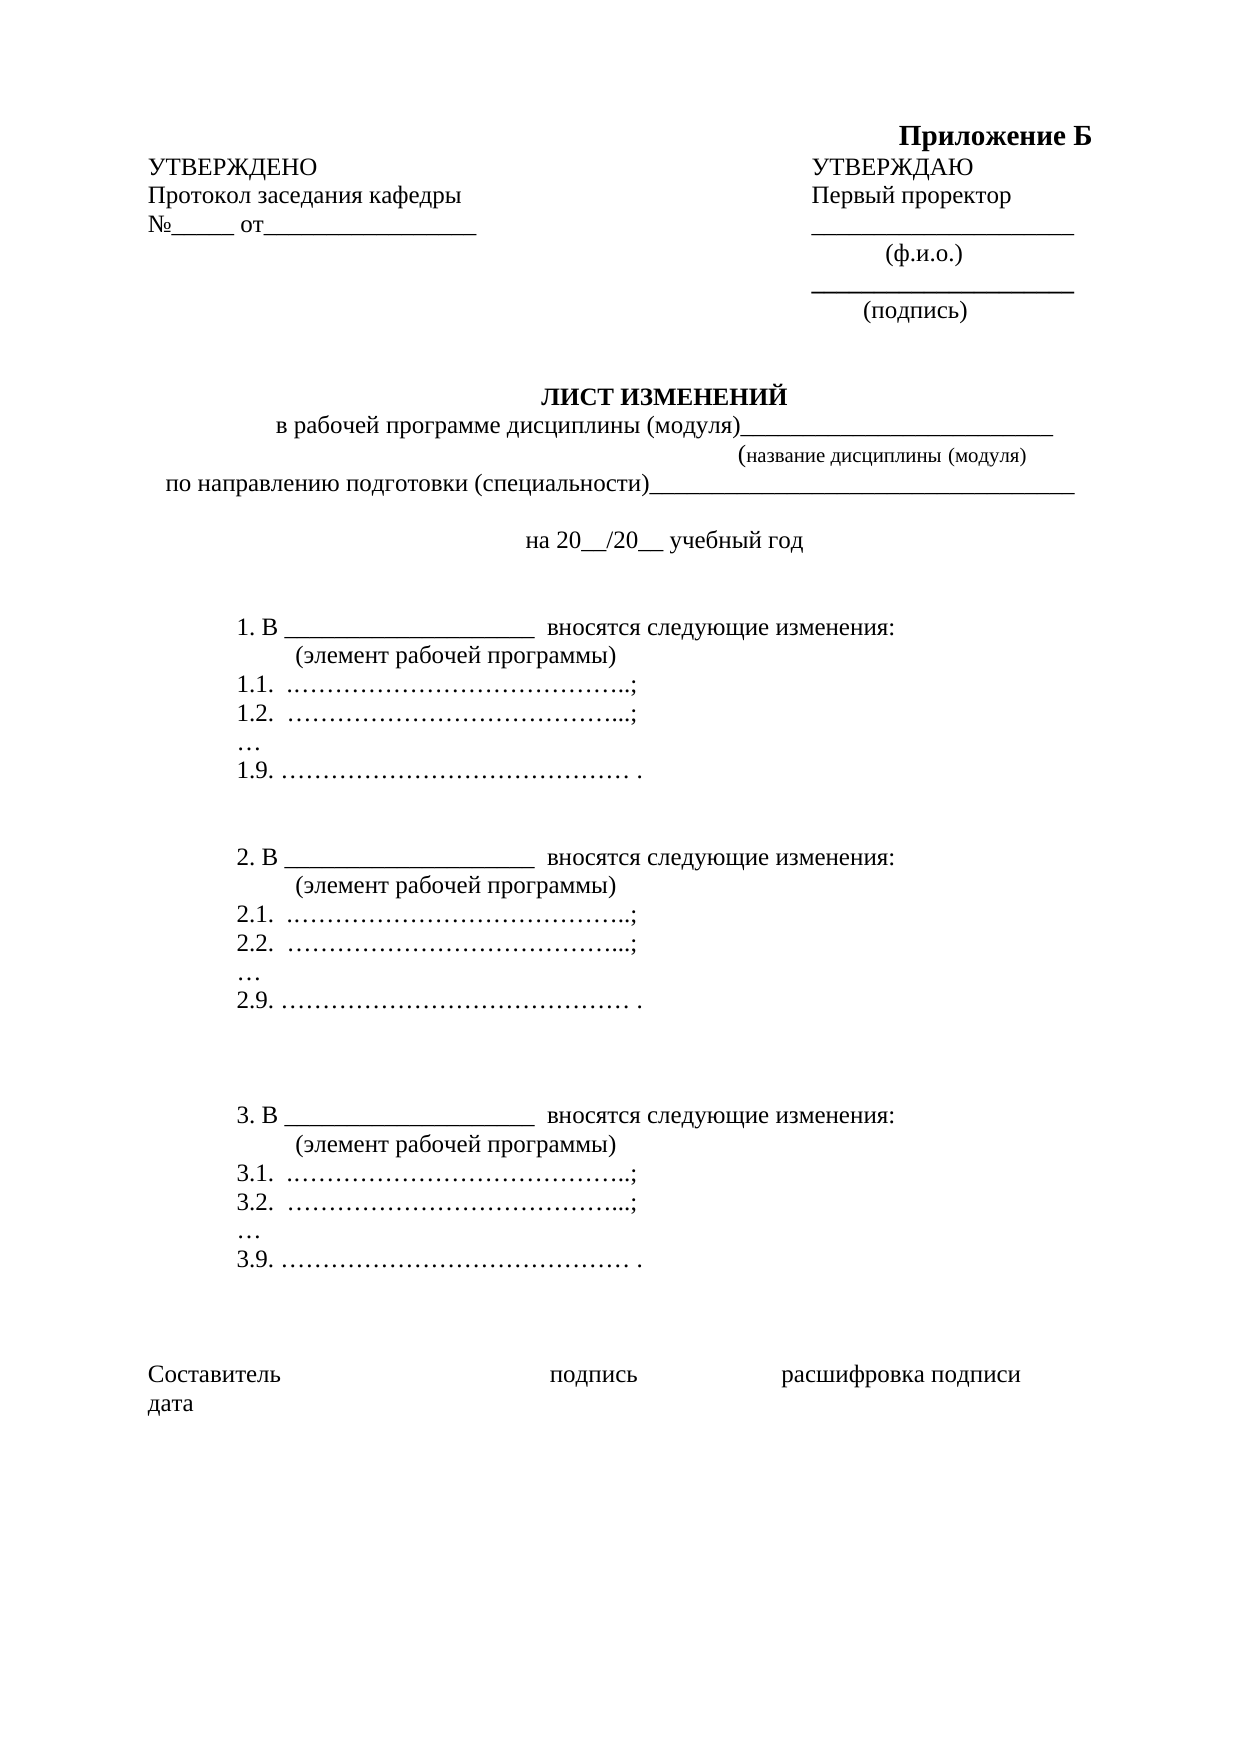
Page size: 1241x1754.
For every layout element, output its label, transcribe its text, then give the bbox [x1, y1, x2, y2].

text (элемент рабочей программы) [280, 1129, 1092, 1158]
text дата [148, 1388, 1092, 1417]
text Протокол заседания кафедры Первый проректор [148, 180, 1092, 209]
text Приложение Б [148, 118, 1092, 152]
text … [236, 1215, 1092, 1244]
text … [236, 957, 1092, 985]
text 3.1. .…………………………………..; [236, 1158, 1092, 1187]
text ЛИСТ ИЗМЕНЕНИЙ [148, 382, 1092, 410]
text УТВЕРЖДЕНО УТВЕРЖДАЮ [148, 152, 1092, 180]
text (ф.и.о.) [148, 238, 1092, 267]
text 1.9. …………………………………… . [236, 755, 1092, 784]
text 1. В ____________________ вносятся следующие изменения: [148, 612, 1092, 640]
text 1.2. …………………………………...; [236, 698, 1092, 727]
text (элемент рабочей программы) [280, 640, 1092, 669]
text по направлению подготовки (специальности)__________________________________ [148, 468, 1092, 497]
text 1.1. .…………………………………..; [236, 669, 1092, 698]
text 2.1. .…………………………………..; [236, 899, 1092, 928]
text 3. В ____________________ вносятся следующие изменения: [148, 1100, 1092, 1129]
text Составитель подпись расшифровка подписи [148, 1359, 1092, 1388]
text (подпись) [723, 295, 1092, 324]
text на 20__/20__ учебный год [148, 525, 1092, 554]
text _____________________ [148, 267, 1092, 295]
text … [236, 727, 1092, 755]
text №_____ от_________________ _____________________ [148, 209, 1092, 238]
text (элемент рабочей программы) [280, 870, 1092, 899]
text (название дисциплины (модуля) [738, 439, 1092, 468]
text 2. В ____________________ вносятся следующие изменения: [148, 842, 1092, 870]
text 2.9. …………………………………… . [236, 985, 1092, 1014]
text 3.9. …………………………………… . [236, 1244, 1092, 1273]
text в рабочей программе дисциплины (модуля)_________________________ [148, 410, 1092, 439]
text 2.2. …………………………………...; [236, 928, 1092, 957]
text 3.2. …………………………………...; [236, 1187, 1092, 1215]
